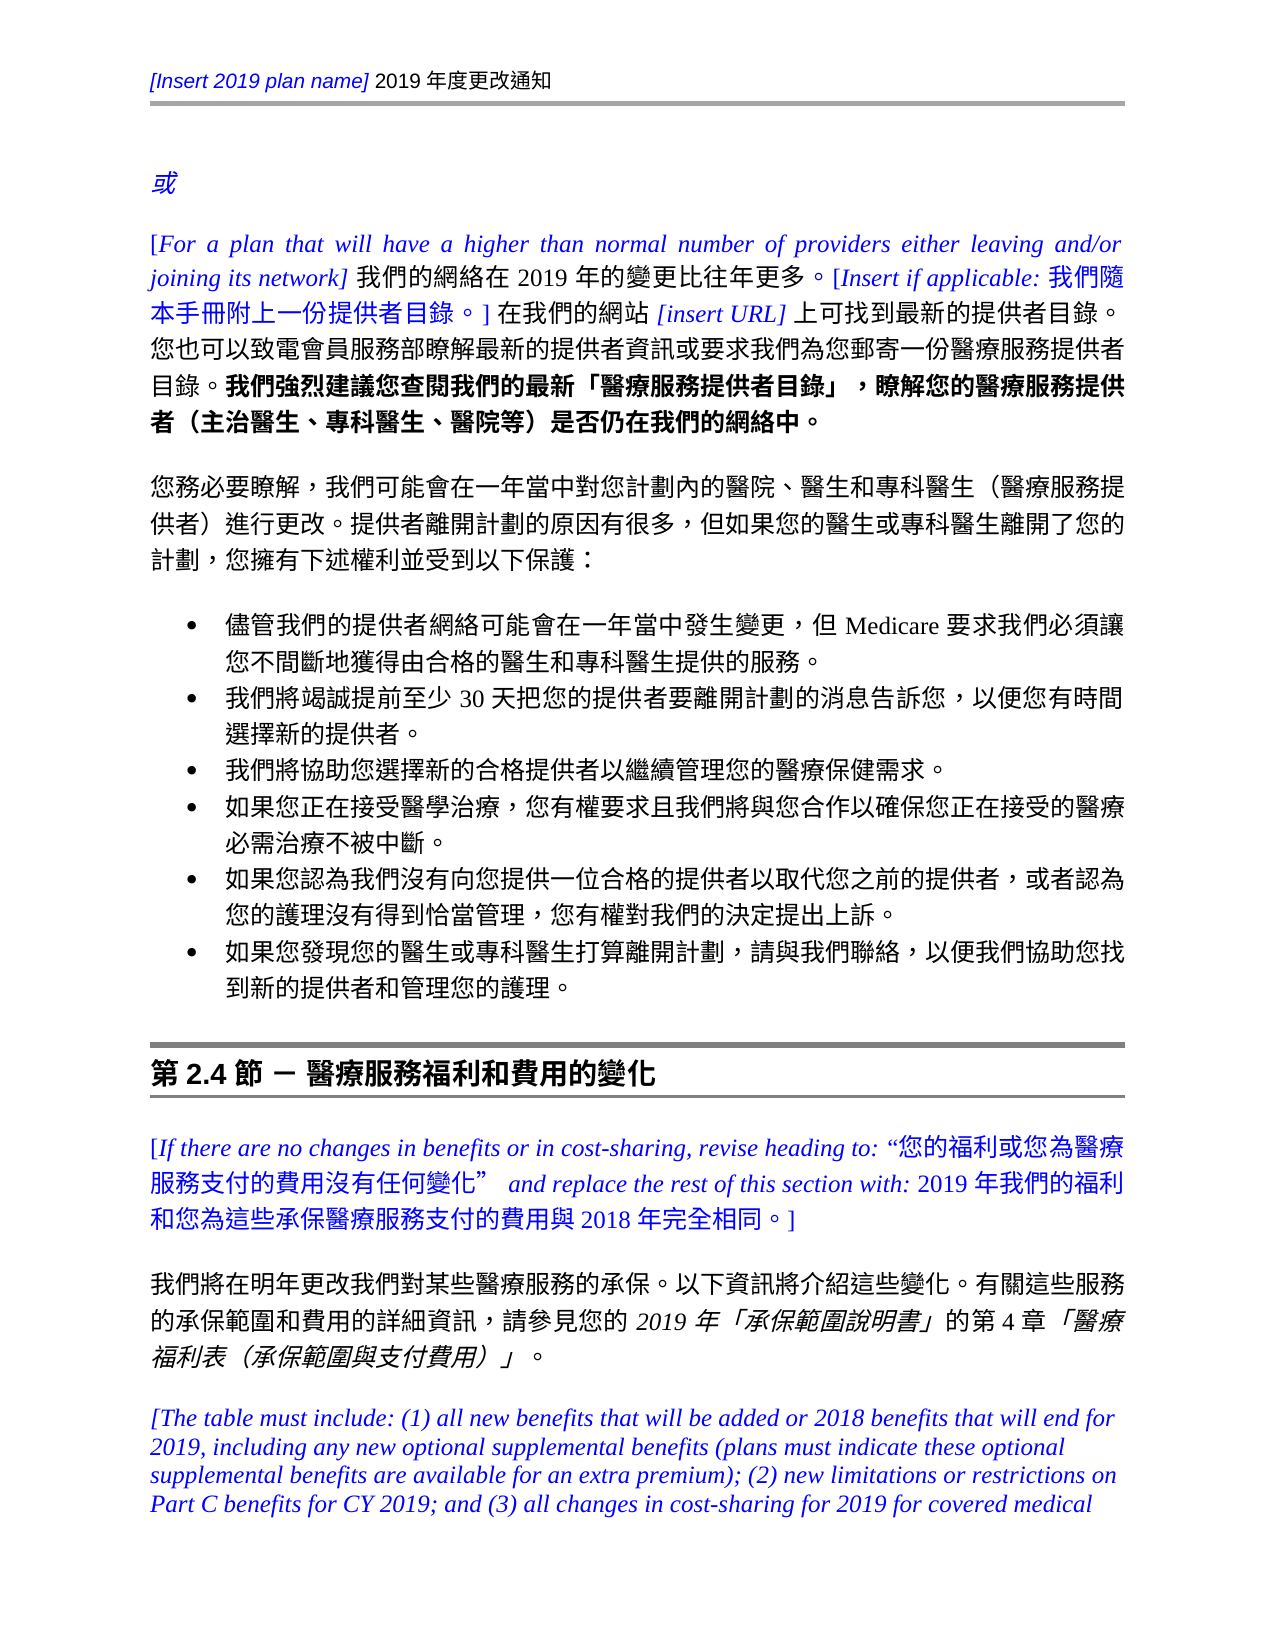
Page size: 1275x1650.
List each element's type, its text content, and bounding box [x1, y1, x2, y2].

subtitle 第 2.4 節 － 醫療服務福利和費用的變化 [150, 1111, 1125, 1157]
text 您務必要瞭解，我們可能會在一年當中對您計劃內的醫院、醫生和專科醫生（醫療服務提供者）進行更改。提供者離開計劃的原因有很多，但如果您的醫生或專科醫生離開了您的計劃，您擁有下述權利並受到以下保護： [150, 468, 1125, 577]
list 如果您發現您的醫生或專科醫生打算離開計劃，請與我們聯絡，以便我們協助您找到新的提供者和管理您的護理。 [187, 994, 1125, 1067]
text [If there are no changes in benefits or in cost-sharing, revise heading to: “您的福利或您為醫療服務支付的費用沒有任何變化” and replace the rest of this section with: 2019 年我們的福利和您為這些承保醫療服務支付的費用與 2018 年完全相同。] [150, 1189, 1125, 1298]
text 或 [150, 163, 1125, 199]
list 我們將竭誠提前至少 30 天把您的提供者要離開計劃的消息告訴您，以便您有時間選擇新的提供者。 [187, 691, 1125, 763]
text 我們將在明年更改我們對某些醫療服務的承保。以下資訊將介紹這些變化。有關這些服務的承保範圍和費用的詳細資訊，請參見您的 2019 年「承保範圍說明書」的第 4 章「醫療福利表（承保範圍與支付費用）」。 [150, 1327, 1125, 1436]
text [For a plan that will have a higher than normal number of providers either leaving and/or joining its network] 我們的網絡在 2019 年的變更比往年更多。[Insert if applicable: 我們隨本手冊附上一份提供者目錄。] 在我們的網站 [insert URL] 上可找到最新的提供者目錄。您也可以致電會員服務部瞭解最新的提供者資訊或要求我們為您郵寄一份醫療服務提供者目錄。我們強烈建議您查閱我們的最新「醫療服務提供者目錄」，瞭解您的醫療服務提供者（主治醫生、專科醫生、醫院等）是否仍在我們的網絡中。 [150, 229, 1125, 439]
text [150, 1465, 1125, 1523]
list 儘管我們的提供者網絡可能會在一年當中發生變更，但 Medicare 要求我們必須讓您不間斷地獲得由合格的醫生和專科醫生提供的服務。 [187, 606, 1125, 678]
list 如果您認為我們沒有向您提供一位合格的提供者以取代您之前的提供者，或者認為您的護理沒有得到恰當管理，您有權對我們的決定提出上訴。 [187, 909, 1125, 982]
list 如果您正在接受醫學治療，您有權要求且我們將與您合作以確保您正在接受的醫療必需治療不被中斷。 [187, 824, 1125, 897]
list 我們將協助您選擇新的合格提供者以繼續管理您的醫療保健需求。 [187, 776, 1125, 812]
